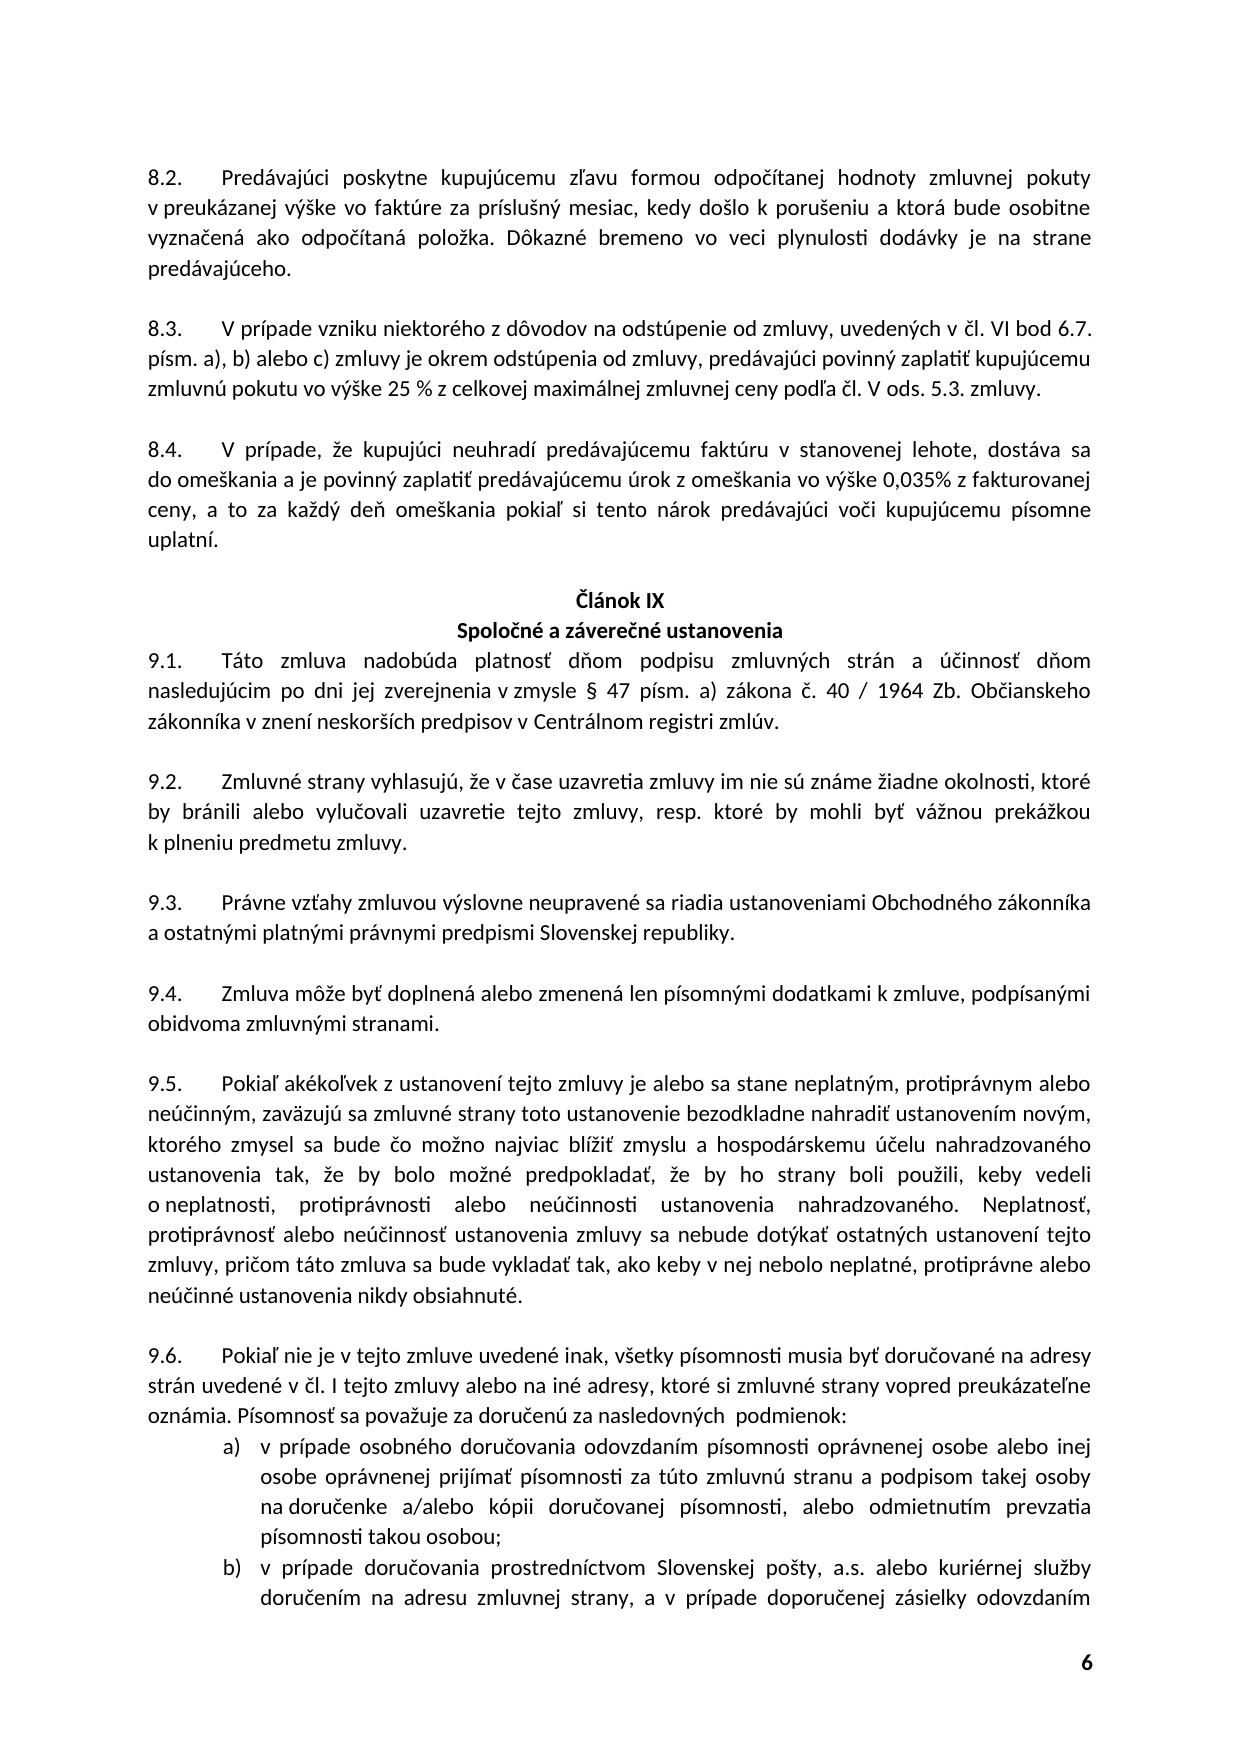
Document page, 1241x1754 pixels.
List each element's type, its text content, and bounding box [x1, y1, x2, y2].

list Zmluvné strany vyhlasujú, že v čase uzavretia zmluvy im nie sú známe žiadne okolnosti, ktoré by bránili alebo vylučovali uzavretie tejto zmluvy, resp. ktoré by mohli byť vážnou prekážkou k plneniu predmetu zmluvy. [148, 767, 1093, 856]
list V prípade, že kupujúci neuhradí predávajúcemu faktúru v stanovenej lehote, dostáva sa do omeškania a je povinný zaplatiť predávajúcemu úrok z omeškania vo výške 0,035% z fakturovanej ceny, a to za každý deň omeškania pokiaľ si tento nárok predávajúci voči kupujúcemu písomne uplatní. [148, 435, 1093, 554]
list Článok IX [148, 586, 1093, 614]
list Pokiaľ nie je v tejto zmluve uvedené inak, všetky písomnosti musia byť doručované na adresy strán uvedené v čl. I tejto zmluvy alebo na iné adresy, ktoré si zmluvné strany vopred preukázateľne oznámia. Písomnosť sa považuje za doručenú za nasledovných podmienok: [148, 1341, 1093, 1430]
list v prípade osobného doručovania odovzdaním písomnosti oprávnenej osobe alebo inej osobe oprávnenej prijímať písomnosti za túto zmluvnú stranu a podpisom takej osoby na doručenke a/alebo kópii doručovanej písomnosti, alebo odmietnutím prevzatia písomnosti takou osobou; [223, 1432, 1093, 1551]
list Táto zmluva nadobúda platnosť dňom podpisu zmluvných strán a účinnosť dňom nasledujúcim po dni jej zverejnenia v zmysle § 47 písm. a) zákona č. 40 / 1964 Zb. Občianskeho zákonníka v znení neskorších predpisov v Centrálnom registri zmlúv. [148, 646, 1093, 735]
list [223, 1553, 1093, 1611]
list Spoločné a záverečné ustanovenia [148, 616, 1093, 644]
list V prípade vzniku niektorého z dôvodov na odstúpenie od zmluvy, uvedených v čl. VI bod 6.7. písm. a), b) alebo c) zmluvy je okrem odstúpenia od zmluvy, predávajúci povinný zaplatiť kupujúcemu zmluvnú pokutu vo výške 25 % z celkovej maximálnej zmluvnej ceny podľa čl. V ods. 5.3. zmluvy. [148, 314, 1093, 403]
list Predávajúci poskytne kupujúcemu zľavu formou odpočítanej hodnoty zmluvnej pokuty v preukázanej výške vo faktúre za príslušný mesiac, kedy došlo k porušeniu a ktorá bude osobitne vyznačená ako odpočítaná položka. Dôkazné bremeno vo veci plynulosti dodávky je na strane predávajúceho. [148, 163, 1093, 282]
list Právne vzťahy zmluvou výslovne neupravené sa riadia ustanoveniami Obchodného zákonníka a ostatnými platnými právnymi predpismi Slovenskej republiky. [148, 888, 1093, 946]
list Pokiaľ akékoľvek z ustanovení tejto zmluvy je alebo sa stane neplatným, protiprávnym alebo neúčinným, zaväzujú sa zmluvné strany toto ustanovenie bezodkladne nahradiť ustanovením novým, ktorého zmysel sa bude čo možno najviac blížiť zmyslu a hospodárskemu účelu nahradzovaného ustanovenia tak, že by bolo možné predpokladať, že by ho strany boli použili, keby vedeli o neplatnosti, protiprávnosti alebo neúčinnosti ustanovenia nahradzovaného. Neplatnosť, protiprávnosť alebo neúčinnosť ustanovenia zmluvy sa nebude dotýkať ostatných ustanovení tejto zmluvy, pričom táto zmluva sa bude vykladať tak, ako keby v nej nebolo neplatné, protiprávne alebo neúčinné ustanovenia nikdy obsiahnuté. [148, 1069, 1093, 1309]
list Zmluva môže byť doplnená alebo zmenená len písomnými dodatkami k zmluve, podpísanými obidvoma zmluvnými stranami. [148, 979, 1093, 1037]
